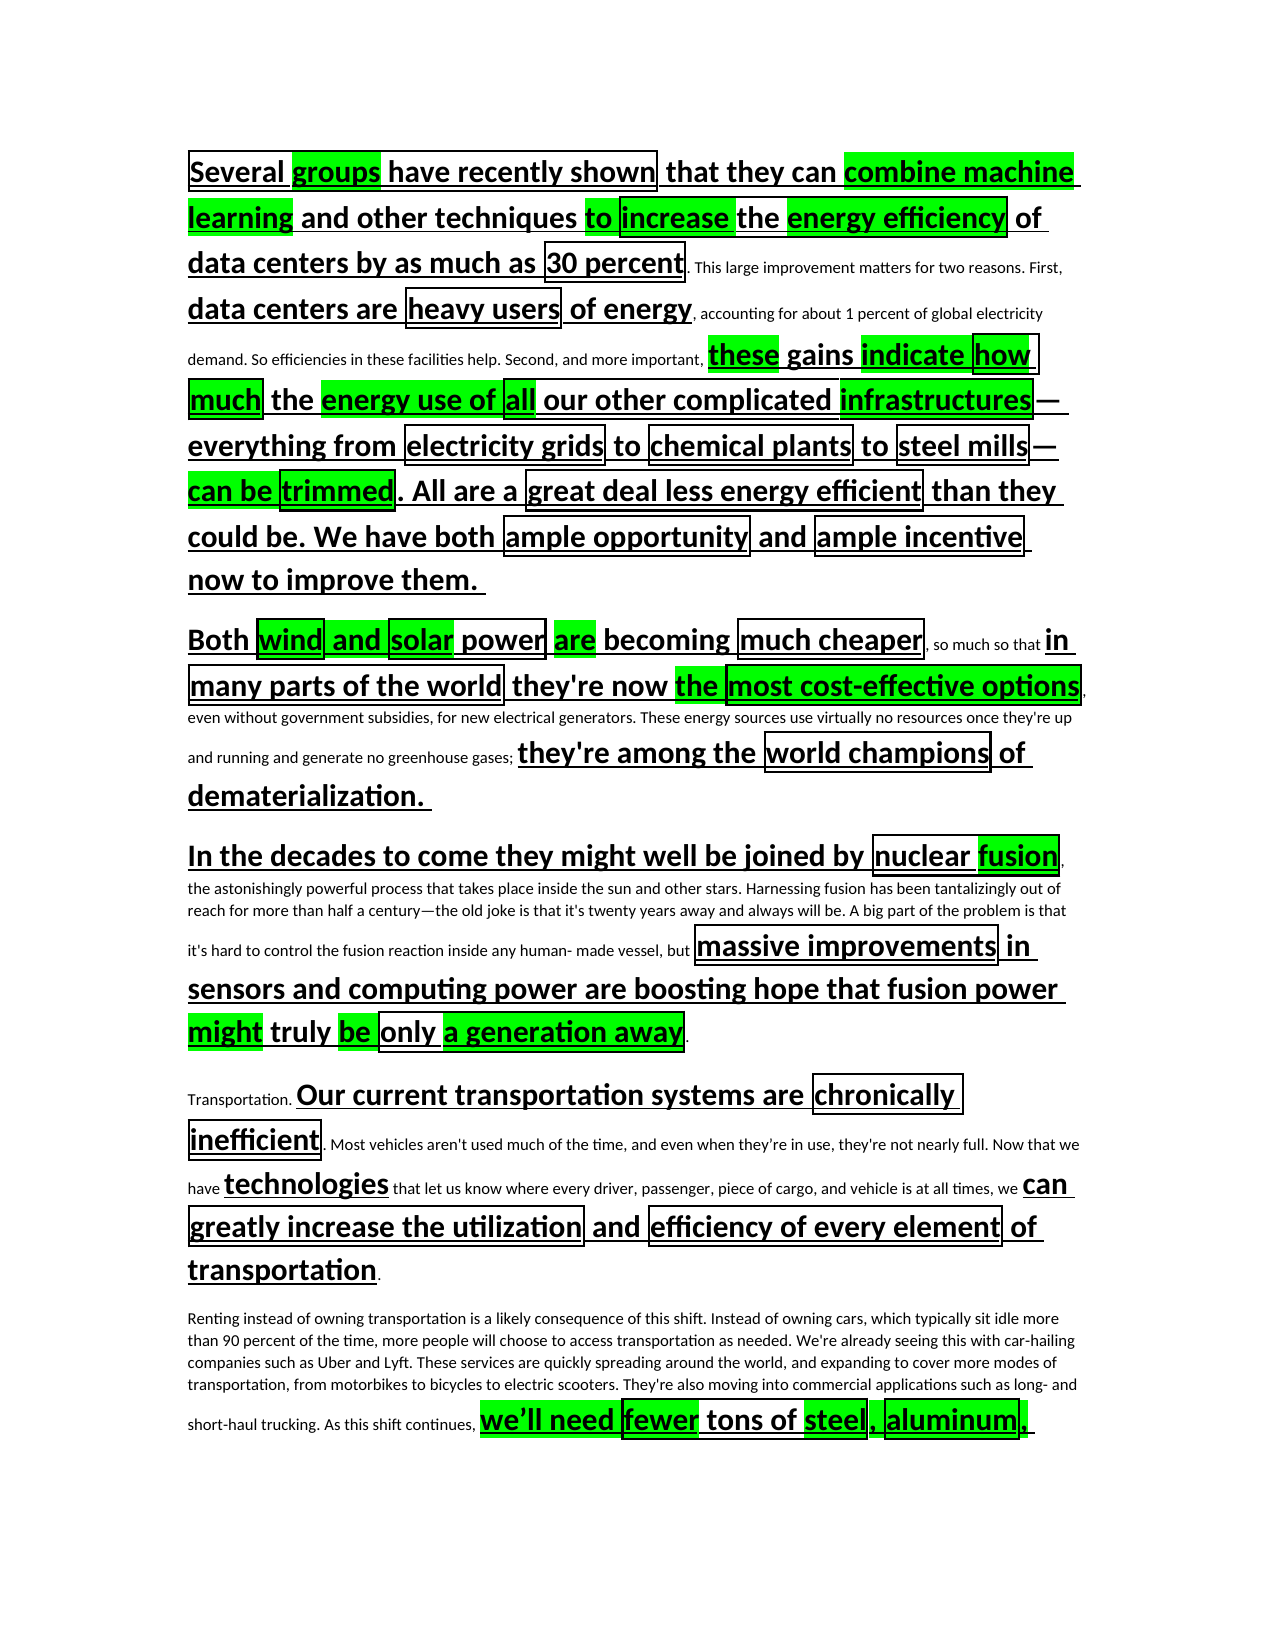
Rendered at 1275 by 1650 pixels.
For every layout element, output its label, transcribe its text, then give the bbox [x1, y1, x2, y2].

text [187, 1308, 1087, 1440]
text Both wind and solar power are becoming much cheaper, so much so that in many parts of the world they're now the most cost-effective options, even without government subsidies, for new electrical generators. These energy sources use virtually no resources once they're up and running and generate no greenhouse gases; they're among the world champions of dematerialization. [187, 618, 1087, 815]
text Transportation. Our current transportation systems are chronically inefficient. Most vehicles aren't used much of the time, and even when they’re in use, they're not nearly full. Now that we have technologies that let us know where every driver, passenger, piece of cargo, and vehicle is at all times, we can greatly increase the utilization and efficiency of every element of transportation. [187, 1073, 1087, 1289]
text Several groups have recently shown that they can combine machine learning and other techniques to increase the energy efficiency of data centers by as much as 30 percent. This large improvement matters for two reasons. First, data centers are heavy users of energy, accounting for about 1 percent of global electricity demand. So efficiencies in these facilities help. Second, and more important, these gains indicate how much the energy use of all our other complicated infrastructures— everything from electricity grids to chemical plants to steel mills—can be trimmed. All are a great deal less energy efficient than they could be. We have both ample opportunity and ample incentive now to improve them. [187, 150, 1087, 598]
text In the decades to come they might well be joined by nuclear fusion, the astonishingly powerful process that takes place inside the sun and other stars. Harnessing fusion has been tantalizingly out of reach for more than half a century—the old joke is that it's twenty years away and always will be. A big part of the problem is that it's hard to control the fusion reaction inside any human- made vessel, but massive improvements in sensors and computing power are boosting hope that fusion power might truly be only a generation away. [187, 834, 1087, 1053]
